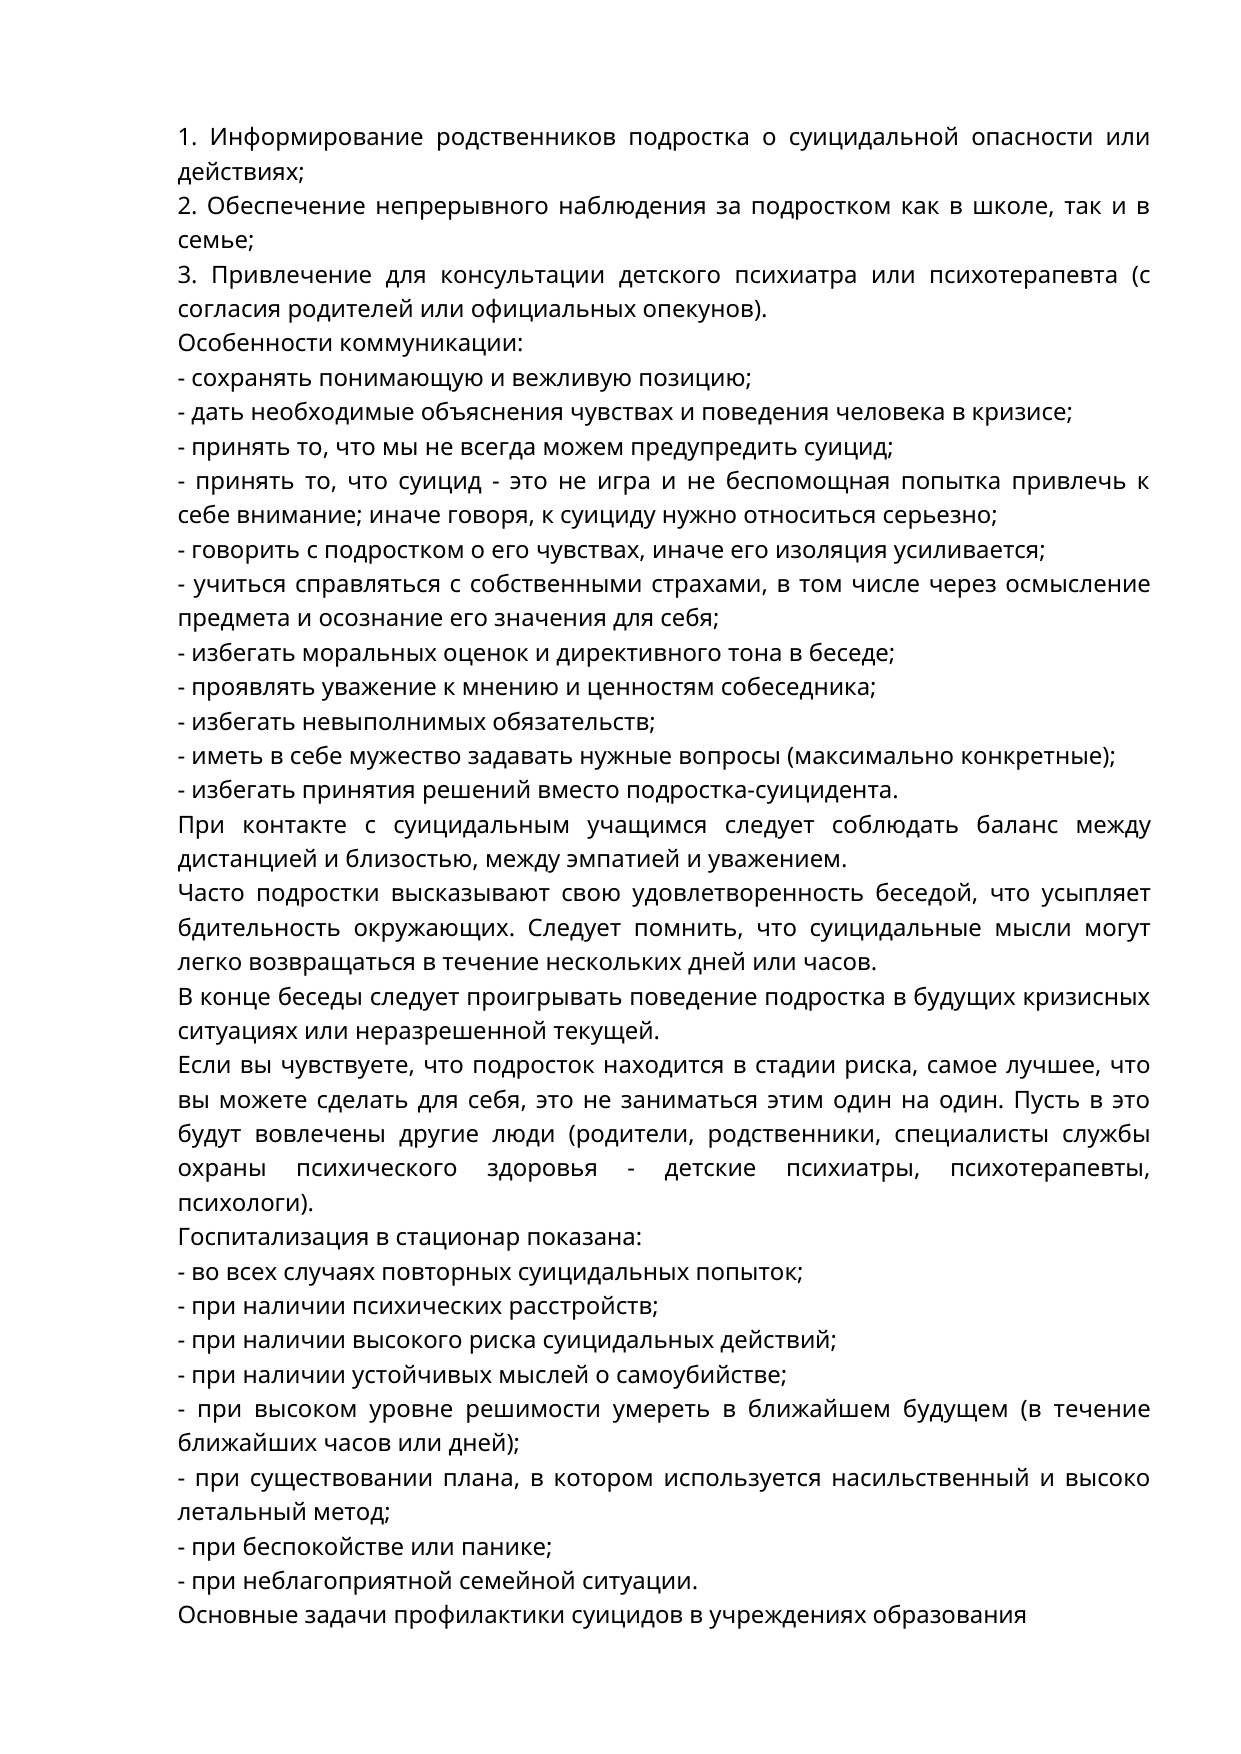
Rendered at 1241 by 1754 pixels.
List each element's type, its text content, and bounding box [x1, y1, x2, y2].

text - при неблагоприятной семейной ситуации. [177, 1562, 1152, 1596]
text 2. Обеспечение непрерывного наблюдения за подростком как в школе, так и в семье; [177, 187, 1152, 256]
text В конце беседы следует проигрывать поведение подростка в будущих кризисных ситуациях или неразрешенной текущей. [177, 977, 1152, 1046]
text - учиться справляться с собственными страхами, в том числе через осмысление предмета и осознание его значения для себя; [177, 565, 1152, 634]
text При контакте с суицидальным учащимся следует соблюдать баланс между дистанцией и близостью, между эмпатией и уважением. [177, 806, 1152, 874]
text - при наличии высокого риска суицидальных действий; [177, 1321, 1152, 1356]
text - иметь в себе мужество задавать нужные вопросы (максимально конкретные); [177, 737, 1152, 771]
text Если вы чувствуете, что подросток находится в стадии риска, самое лучшее, что вы можете сделать для себя, это не заниматься этим один на один. Пусть в это будут вовлечены другие люди (родители, родственники, специалисты службы охраны психического здоровья - детские психиатры, психотерапевты, психологи). [177, 1046, 1152, 1218]
text Основные задачи профилактики суицидов в учреждениях образования [177, 1596, 1152, 1631]
text - дать необходимые объяснения чувствах и поведения человека в кризисе; [177, 393, 1152, 427]
text - избегать моральных оценок и директивного тона в беседе; [177, 634, 1152, 668]
text - проявлять уважение к мнению и ценностям собеседника; [177, 668, 1152, 702]
text Госпитализация в стационар показана: [177, 1218, 1152, 1252]
text 3. Привлечение для консультации детского психиатра или психотерапевта (с согласия родителей или официальных опекунов). [177, 256, 1152, 324]
text - избегать невыполнимых обязательств; [177, 702, 1152, 737]
text 1. Информирование родственников подростка о суицидальной опасности или действиях; [177, 118, 1152, 187]
text - во всех случаях повторных суицидальных попыток; [177, 1252, 1152, 1287]
text - при наличии устойчивых мыслей о самоубийстве; [177, 1356, 1152, 1390]
text Часто подростки высказывают свою удовлетворенность беседой, что усыпляет бдительность окружающих. Следует помнить, что суицидальные мысли могут легко возвращаться в течение нескольких дней или часов. [177, 874, 1152, 977]
text - избегать принятия решений вместо подростка-суицидента. [177, 771, 1152, 806]
text - при беспокойстве или панике; [177, 1527, 1152, 1562]
text - принять то, что мы не всегда можем предупредить суицид; [177, 427, 1152, 462]
text - принять то, что суицид - это не игра и не беспомощная попытка привлечь к себе внимание; иначе говоря, к суициду нужно относиться серьезно; [177, 462, 1152, 531]
text - при наличии психических расстройств; [177, 1287, 1152, 1321]
text - при высоком уровне решимости умереть в ближайшем будущем (в течение ближайших часов или дней); [177, 1390, 1152, 1459]
text - сохранять понимающую и вежливую позицию; [177, 359, 1152, 393]
text Особенности коммуникации: [177, 324, 1152, 359]
text - говорить с подростком о его чувствах, иначе его изоляция усиливается; [177, 531, 1152, 565]
text - при существовании плана, в котором используется насильственный и высоко летальный метод; [177, 1459, 1152, 1527]
